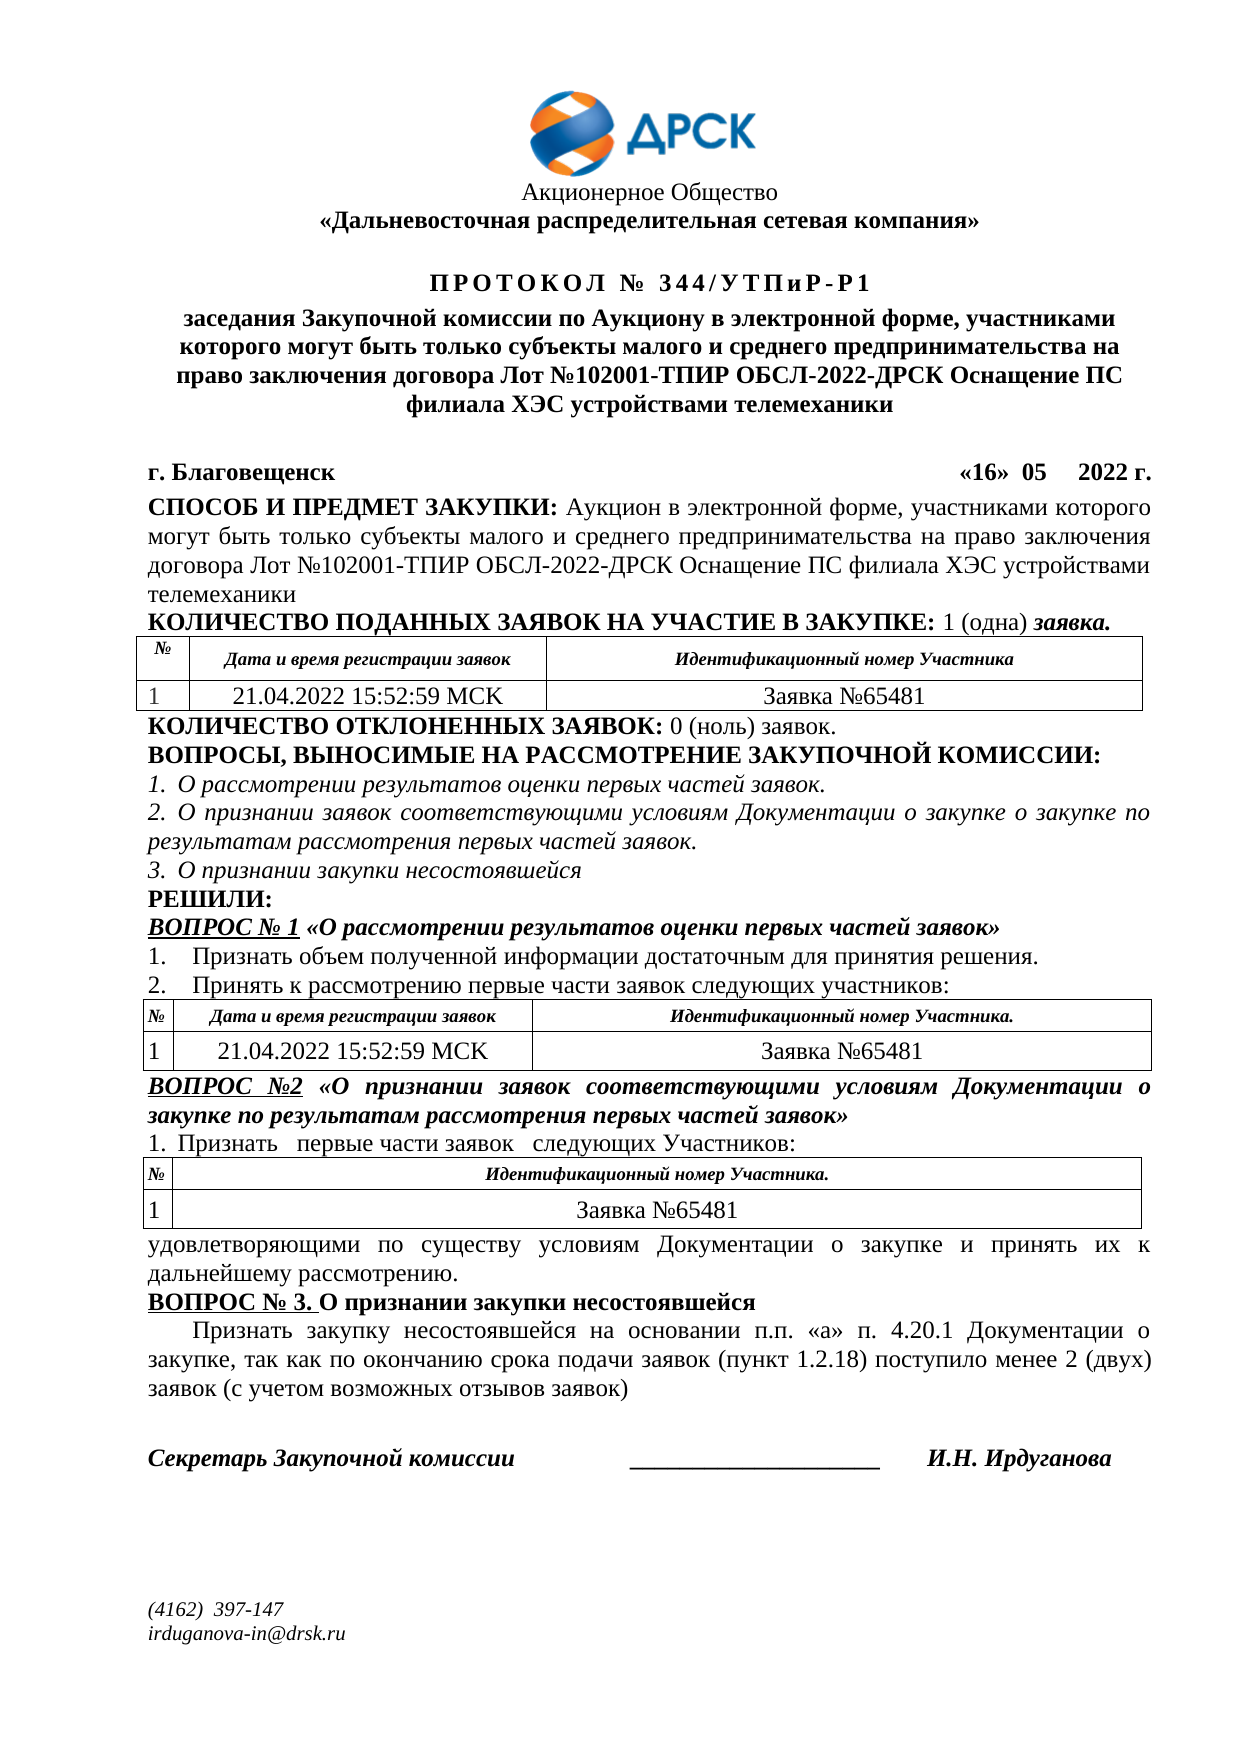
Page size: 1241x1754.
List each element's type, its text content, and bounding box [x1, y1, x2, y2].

table_header Идентификационный номер Участника. [173, 1158, 1141, 1189]
text ВОПРОСЫ, ВЫНОСИМЫЕ НА РАССМОТРЕНИЕ ЗАКУПОЧНОЙ КОМИССИИ: [148, 740, 1152, 769]
text удовлетворяющими по существу условиям Документации о закупке и принять их к дальнейшему рассмотрению. [148, 1229, 1152, 1287]
table_header «16» 05 2022 г. [651, 458, 1163, 486]
list РЕШИЛИ: [148, 884, 1152, 912]
text КОЛИЧЕСТВО ПОДАННЫХ ЗАЯВОК НА УЧАСТИЕ В ЗАКУПКЕ: 1 (одна) заявка. [148, 607, 1152, 636]
table_cell 1 [144, 1190, 172, 1228]
table_cell Заявка №65481 [173, 1190, 1141, 1228]
text Акционерное Общество [148, 177, 1152, 205]
list СПОСОБ И ПРЕДМЕТ ЗАКУПКИ: Аукцион в электронной форме, участниками которого могут быть только субъекты малого и среднего предпринимательства на право заключения договора Лот №102001-ТПИР ОБСЛ-2022-ДРСК Оснащение ПС филиала ХЭС устройствами телемеханики [148, 492, 1152, 607]
text «Дальневосточная распределительная сетевая компания» [148, 205, 1152, 234]
text ВОПРОС №2 «О признании заявок соответствующими условиям Документации о закупке по результатам рассмотрения первых частей заявок» [148, 1071, 1152, 1128]
table_header № [137, 637, 189, 680]
table_cell 21.04.2022 15:52:59 MCK [190, 681, 546, 710]
text ПРОТОКОЛ № 344/УТПиР-Р1 [148, 268, 1152, 296]
text КОЛИЧЕСТВО ОТКЛОНЕННЫХ ЗАЯВОК: 0 (ноль) заявок. [148, 711, 1166, 740]
list Принять к рассмотрению первые части заявок следующих участников: [148, 970, 1152, 999]
table_header № [144, 1000, 173, 1031]
table_cell 1 [144, 1032, 173, 1070]
list Признать первые части заявок следующих Участников: [148, 1128, 1152, 1157]
table_header Идентификационный номер Участника. [533, 1000, 1151, 1031]
table_header И.Н. Ирдуганова [916, 1443, 1159, 1472]
text ВОПРОС № 3. О признании закупки несостоявшейся [148, 1287, 1152, 1316]
table_cell 1 [137, 681, 189, 710]
text Признать закупку несостоявшейся на основании п.п. «а» п. 4.20.1 Документации о закупке, так как по окончанию срока подачи заявок (пункт 1.2.18) поступило менее 2 (двух) заявок (с учетом возможных отзывов заявок) [148, 1316, 1152, 1402]
text irduganova-in@drsk.ru [148, 1621, 1152, 1645]
table_header Дата и время регистрации заявок [174, 1000, 532, 1031]
list О признании заявок соответствующими условиям Документации о закупке о закупке по результатам рассмотрения первых частей заявок. [148, 797, 1152, 855]
table_header № [144, 1158, 172, 1189]
table_header Секретарь Закупочной комиссии [136, 1443, 620, 1472]
text (4162) 397-147 [148, 1597, 1152, 1621]
table_header Идентификационный номер Участника [547, 637, 1142, 680]
table_header ____________________ [620, 1443, 916, 1472]
list О признании закупки несостоявшейся [148, 855, 1152, 884]
table_cell Заявка №65481 [547, 681, 1142, 710]
list О рассмотрении результатов оценки первых частей заявок. [148, 769, 1152, 797]
table_header Дата и время регистрации заявок [190, 637, 546, 680]
table_cell Заявка №65481 [533, 1032, 1151, 1070]
table_cell 21.04.2022 15:52:59 MCK [174, 1032, 532, 1070]
list Признать объем полученной информации достаточным для принятия решения. [148, 941, 1152, 970]
list заседания Закупочной комиссии по Аукциону в электронной форме, участниками которого могут быть только субъекты малого и среднего предпринимательства на право заключения договора Лот №102001-ТПИР ОБСЛ-2022-ДРСК Оснащение ПС филиала ХЭС устройствами телемеханики [148, 303, 1152, 418]
table_header г. Благовещенск [136, 458, 651, 486]
text ВОПРОС № 1 «О рассмотрении результатов оценки первых частей заявок» [148, 912, 1152, 941]
picture [526, 88, 773, 177]
